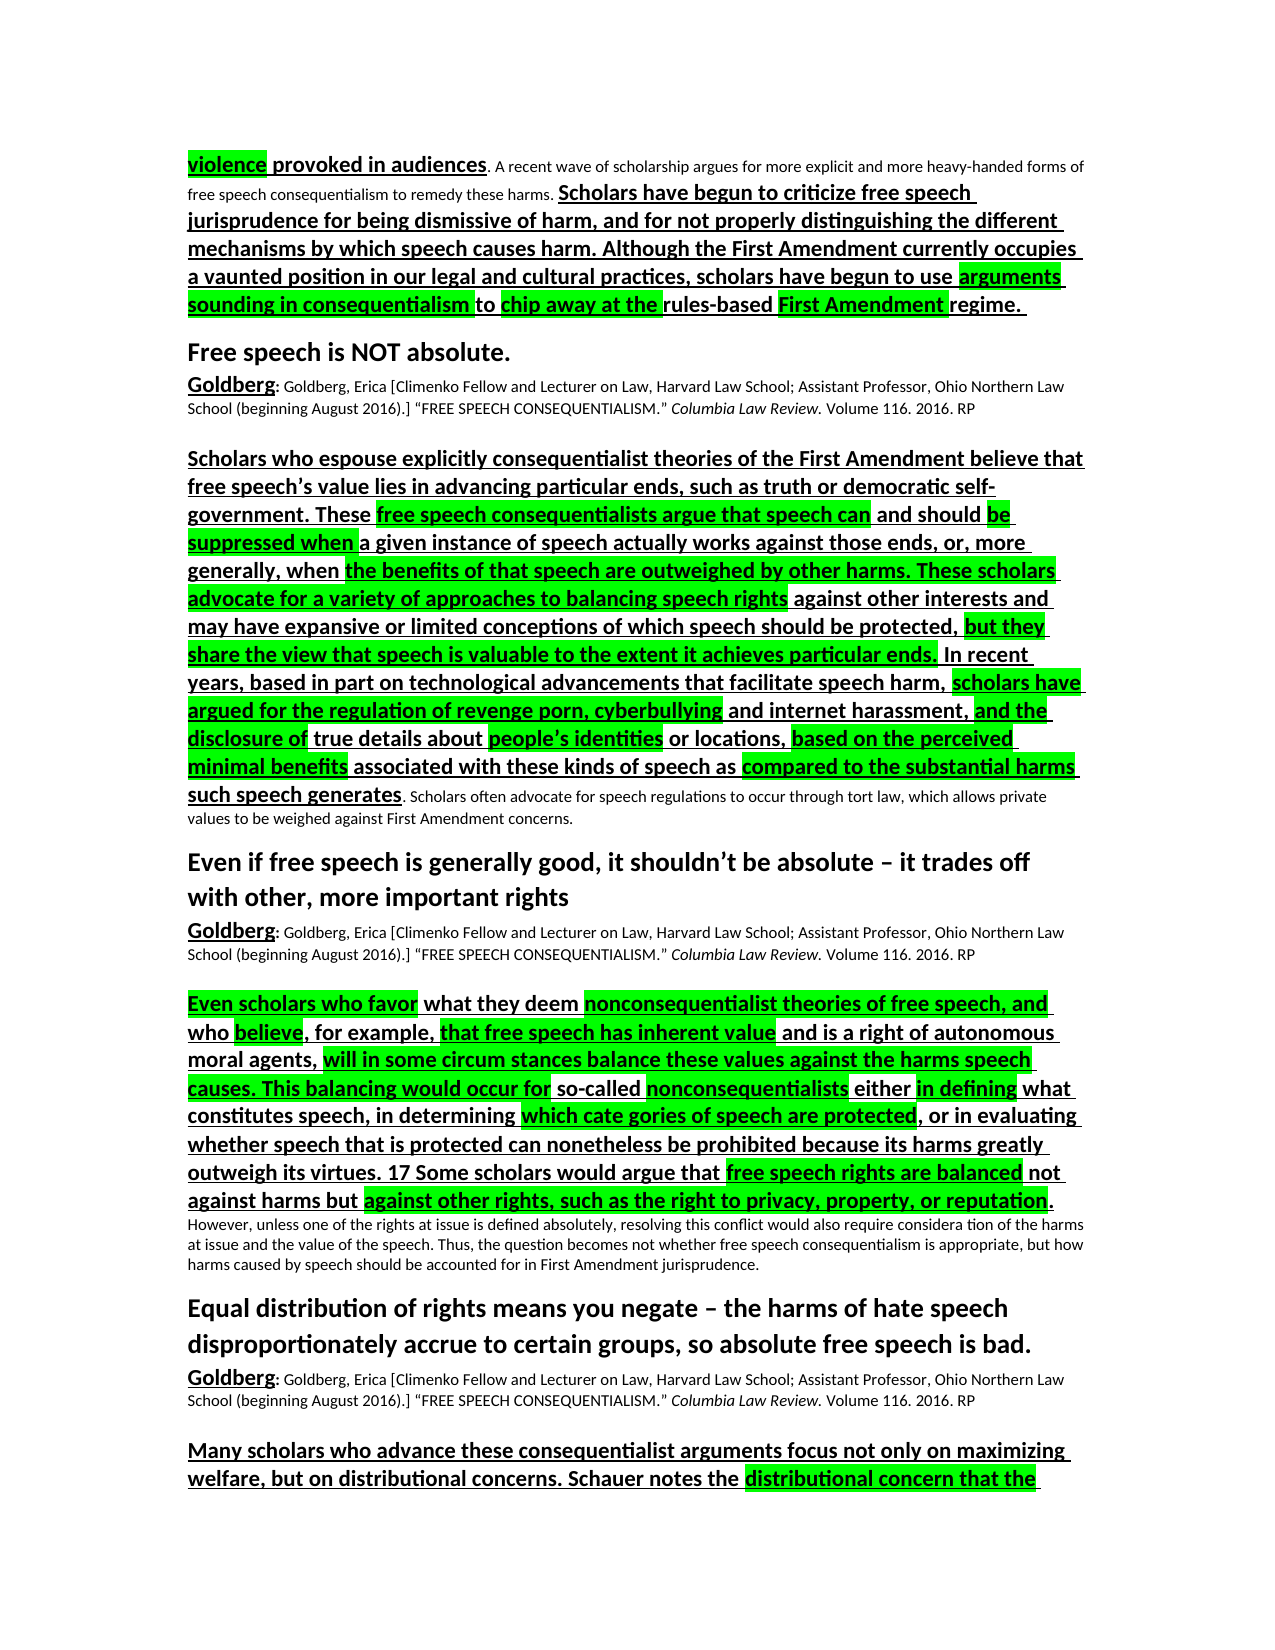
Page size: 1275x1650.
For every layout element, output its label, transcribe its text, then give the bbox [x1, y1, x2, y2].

subtitle Equal distribution of rights means you negate – the harms of hate speech disproportionately accrue to certain groups, so absolute free speech is bad. [187, 1291, 1087, 1360]
text Even scholars who favor what they deem nonconsequentialist theories of free speech, and who believe, for example, that free speech has inherent value and is a right of autonomous moral agents, will in some circum stances balance these values against the harms speech causes. This balancing would occur for so-called nonconsequentialists either in defining what constitutes speech, in determining which cate gories of speech are protected, or in evaluating whether speech that is protected can nonetheless be prohibited because its harms greatly outweigh its virtues. 17 Some scholars would argue that free speech rights are balanced not against harms but against other rights, such as the right to privacy, property, or reputation. However, unless one of the rights at issue is defined absolutely, resolving this conflict would also require considera tion of the harms at issue and the value of the speech. Thus, the question becomes not whether free speech consequentialism is appropriate, but how harms caused by speech should be accounted for in First Amendment jurisprudence. [187, 989, 1087, 1275]
subtitle Free speech is NOT absolute. [187, 335, 1087, 368]
text Scholars who espouse explicitly consequentialist theories of the First Amendment believe that free speech’s value lies in advancing particular ends, such as truth or democratic self-government. These free speech consequentialists argue that speech can and should be suppressed when a given instance of speech actually works against those ends, or, more generally, when the benefits of that speech are outweighed by other harms. These scholars advocate for a variety of approaches to balancing speech rights against other interests and may have expansive or limited conceptions of which speech should be protected, but they share the view that speech is valuable to the extent it achieves particular ends. In recent years, based in part on technological advancements that facilitate speech harm, scholars have argued for the regulation of revenge porn, cyberbullying and internet harassment, and the disclosure of true details about people’s identities or locations, based on the perceived minimal benefits associated with these kinds of speech as compared to the substantial harms such speech generates. Scholars often advocate for speech regulations to occur through tort law, which allows private values to be weighed against First Amendment concerns. [187, 444, 1087, 828]
subtitle Even if free speech is generally good, it shouldn’t be absolute – it trades off with other, more important rights [187, 845, 1087, 914]
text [187, 150, 1087, 318]
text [187, 1436, 1087, 1492]
